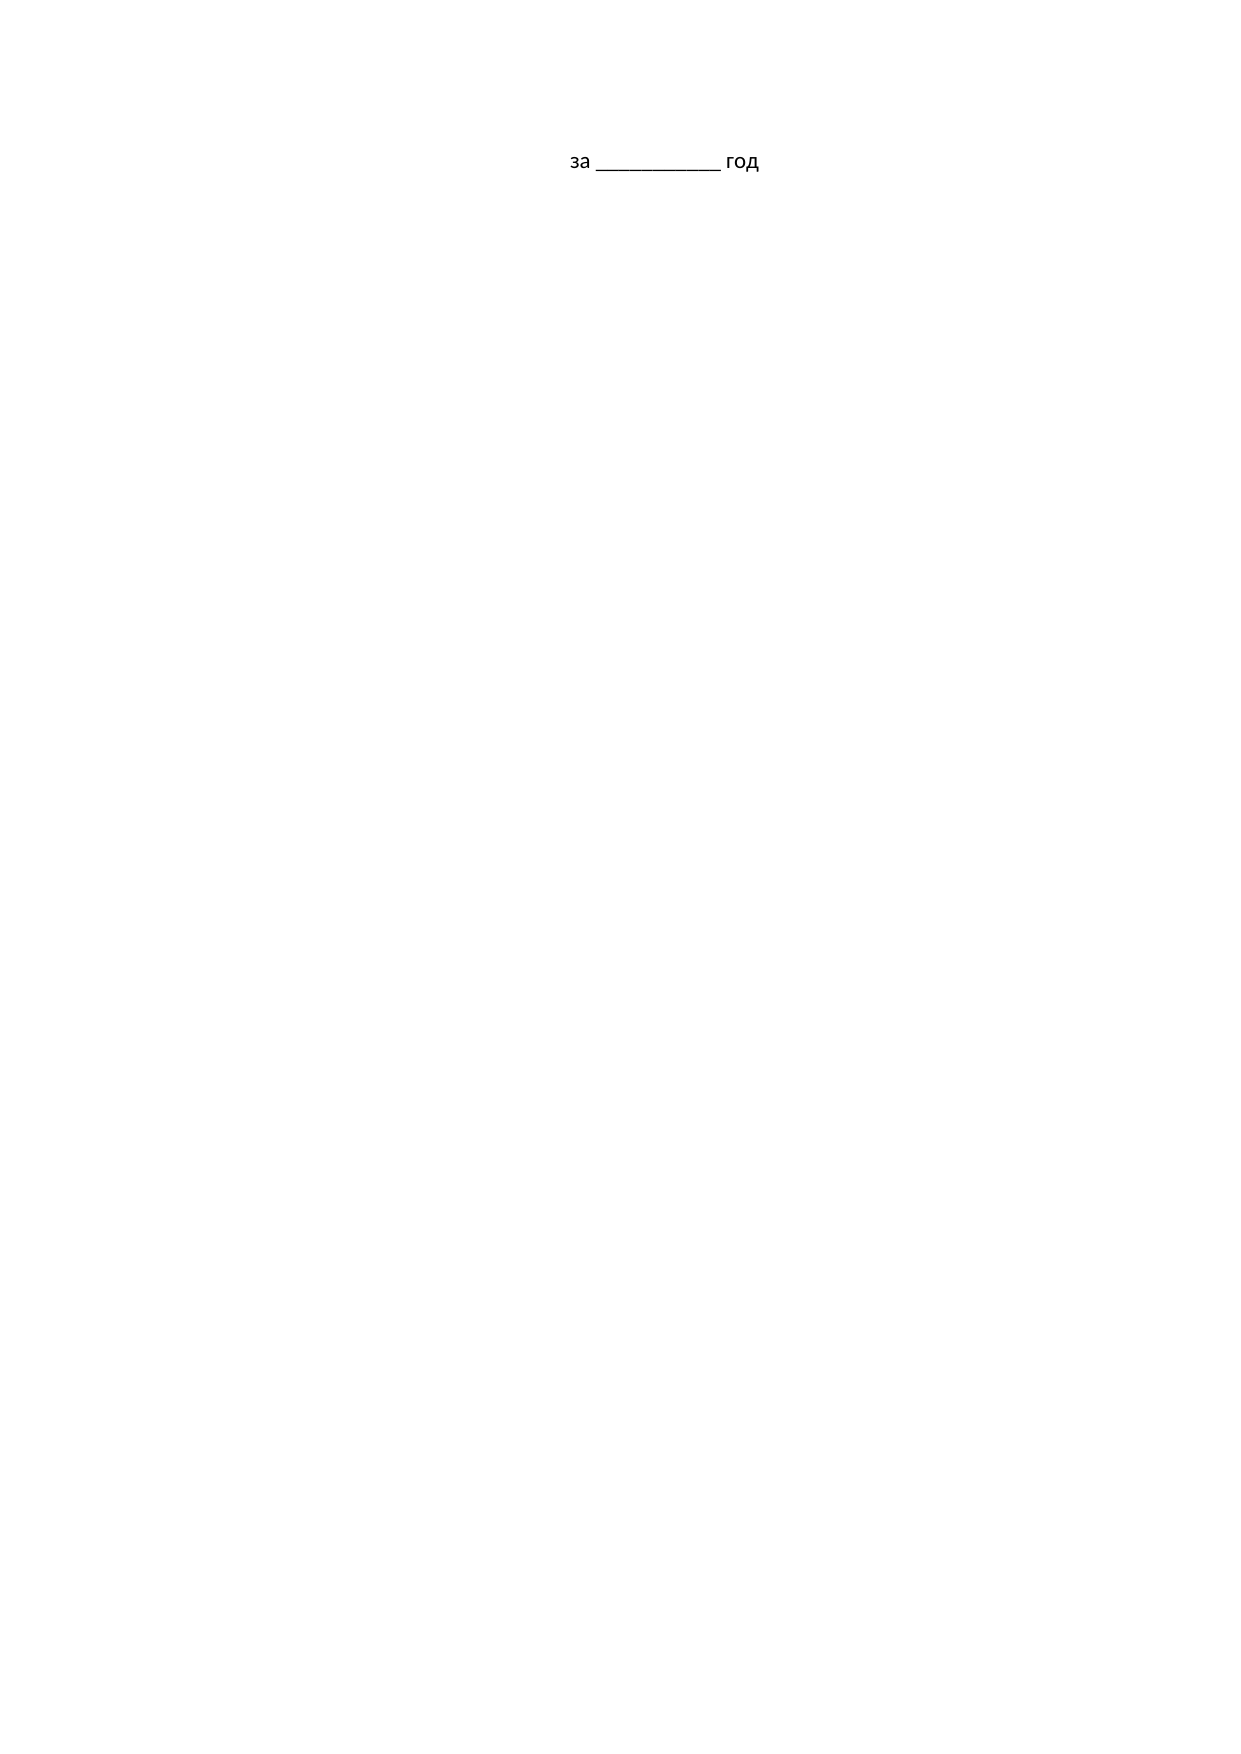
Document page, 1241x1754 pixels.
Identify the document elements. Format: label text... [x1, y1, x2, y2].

text за ___________ год [177, 146, 1152, 174]
